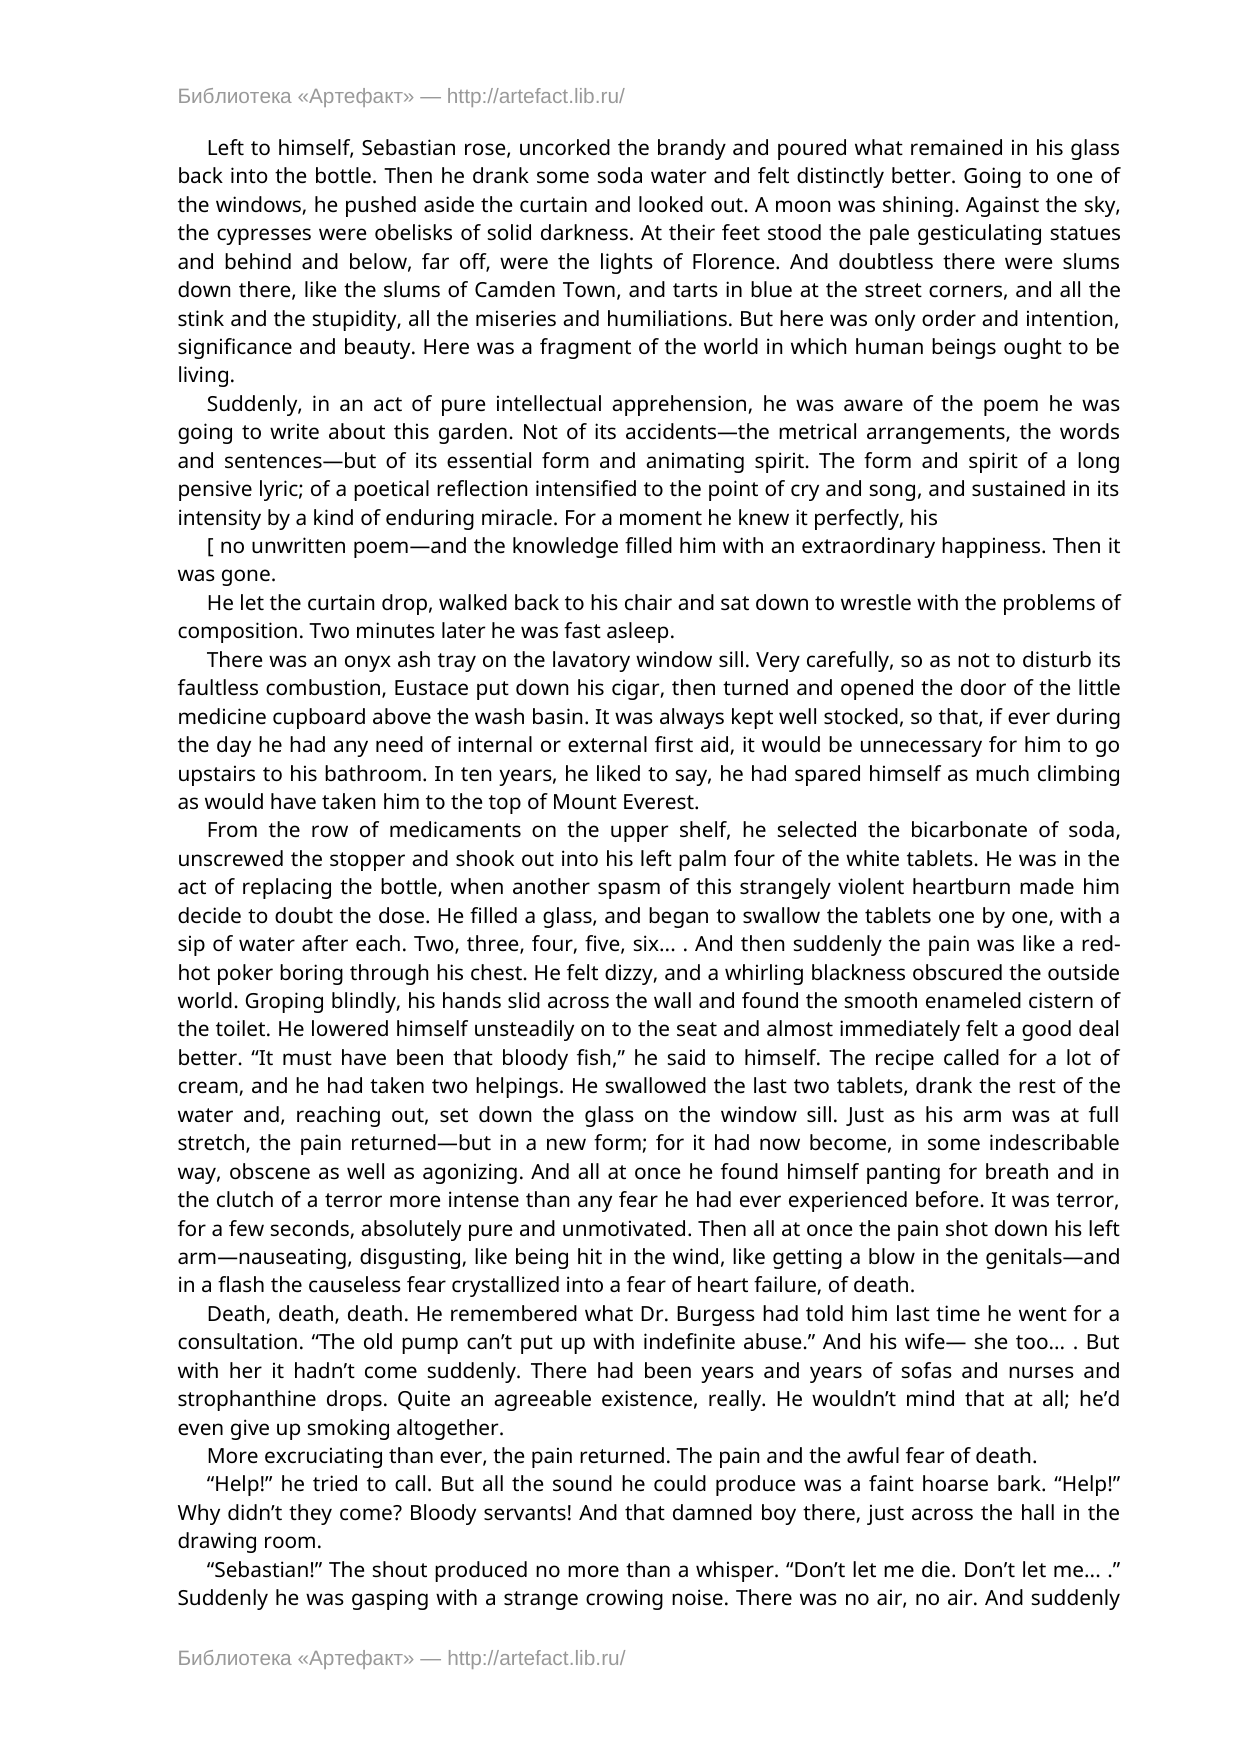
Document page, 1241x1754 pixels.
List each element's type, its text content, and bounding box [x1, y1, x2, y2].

text There was an onyx ash tray on the lavatory window sill. Very carefully, so as not to disturb its faultless combustion, Eustace put down his cigar, then turned and opened the door of the little medicine cupboard above the wash basin. It was always kept well stocked, so that, if ever during the day he had any need of internal or external first aid, it would be unnecessary for him to go upstairs to his bathroom. In ten years, he liked to say, he had spared himself as much climbing as would have taken him to the top of Mount Everest. [177, 645, 1122, 816]
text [177, 1555, 1122, 1612]
text From the row of medicaments on the upper shelf, he selected the bicarbonate of soda, unscrewed the stopper and shook out into his left palm four of the white tablets. He was in the act of replacing the bottle, when another spasm of this strangely violent heartburn made him decide to doubt the dose. He filled a glass, and began to swallow the tablets one by one, with a sip of water after each. Two, three, four, five, six... . And then suddenly the pain was like a red-hot poker boring through his chest. He felt dizzy, and a whirling blackness obscured the outside world. Groping blindly, his hands slid across the wall and found the smooth enameled cistern of the toilet. He lowered himself unsteadily on to the seat and almost immediately felt a good deal better. “It must have been that bloody fish,” he said to himself. The recipe called for a lot of cream, and he had taken two helpings. He swallowed the last two tablets, drank the rest of the water and, reaching out, set down the glass on the window sill. Just as his arm was at full stretch, the pain returned—but in a new form; for it had now become, in some indescribable way, obscene as well as agonizing. And all at once he found himself panting for breath and in the clutch of a terror more intense than any fear he had ever experienced before. It was terror, for a few seconds, absolutely pure and unmotivated. Then all at once the pain shot down his left arm—nauseating, disgusting, like being hit in the wind, like getting a blow in the genitals—and in a flash the causeless fear crystallized into a fear of heart failure, of death. [177, 816, 1122, 1299]
text Suddenly, in an act of pure intellectual apprehension, he was aware of the poem he was going to write about this garden. Not of its accidents—the metrical arrangements, the words and sentences—but of its essential form and animating spirit. The form and spirit of a long pensive lyric; of a poetical reflection intensified to the point of cry and song, and sustained in its intensity by a kind of enduring miracle. For a moment he knew it perfectly, his [177, 389, 1122, 531]
text He let the curtain drop, walked back to his chair and sat down to wrestle with the problems of composition. Two minutes later he was fast asleep. [177, 588, 1122, 645]
text Left to himself, Sebastian rose, uncorked the brandy and poured what remained in his glass back into the bottle. Then he drank some soda water and felt distinctly better. Going to one of the windows, he pushed aside the curtain and looked out. A moon was shining. Against the sky, the cypresses were obelisks of solid darkness. At their feet stood the pale gesticulating statues and behind and below, far off, were the lights of Florence. And doubtless there were slums down there, like the slums of Camden Town, and tarts in blue at the street corners, and all the stink and the stupidity, all the miseries and humiliations. But here was only order and intention, significance and beauty. Here was a fragment of the world in which human beings ought to be living. [177, 133, 1122, 389]
text More excruciating than ever, the pain returned. The pain and the awful fear of death. [177, 1441, 1122, 1469]
text [ no unwritten poem—and the knowledge filled him with an extraordinary happiness. Then it was gone. [177, 531, 1122, 588]
text “Help!” he tried to call. But all the sound he could produce was a faint hoarse bark. “Help!” Why didn’t they come? Bloody servants! And that damned boy there, just across the hall in the drawing room. [177, 1469, 1122, 1555]
text Death, death, death. He remembered what Dr. Burgess had told him last time he went for a consultation. “The old pump can’t put up with indefinite abuse.” And his wife— she too... . But with her it hadn’t come suddenly. There had been years and years of sofas and nurses and strophanthine drops. Quite an agreeable existence, really. He wouldn’t mind that at all; he’d even give up smoking altogether. [177, 1299, 1122, 1441]
